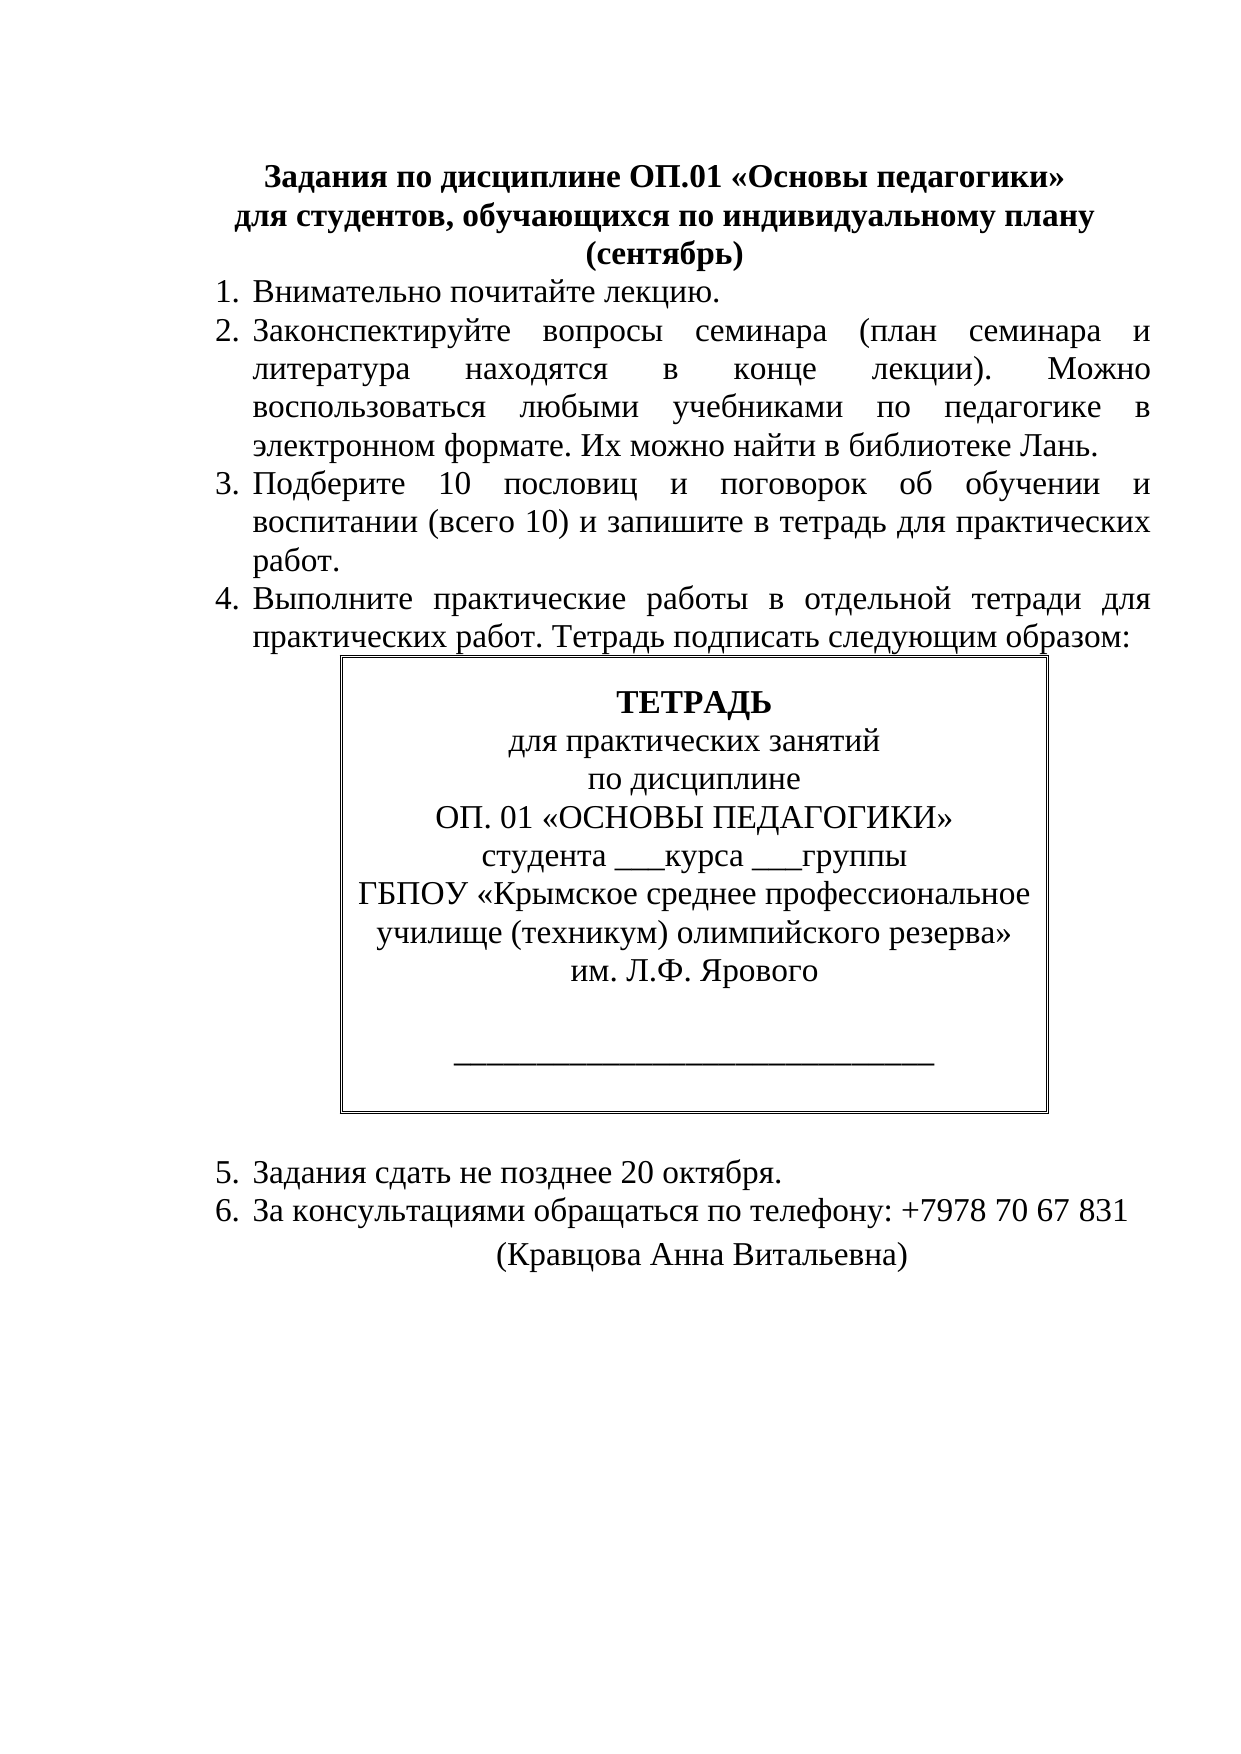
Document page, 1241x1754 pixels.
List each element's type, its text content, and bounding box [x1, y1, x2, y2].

list (Кравцова Анна Витальевна) [252, 1235, 1152, 1273]
text для студентов, обучающихся по индивидуальному плану (сентябрь) [177, 195, 1152, 271]
text Задания по дисциплине ОП.01 «Основы педагогики» [177, 156, 1152, 195]
list За консультациями обращаться по телефону: +7978 70 67 831 [215, 1191, 1152, 1229]
list Законспектируйте вопросы семинара (план семинара и литература находятся в конце лекции). Можно воспользоваться любыми учебниками по педагогике в электронном формате. Их можно найти в библиотеке Лань. [215, 310, 1152, 463]
list Выполните практические работы в отдельной тетради для практических работ. Тетрадь подписать следующим образом: [215, 578, 1152, 655]
list Задания сдать не позднее 20 октября. [215, 1152, 1152, 1191]
list Внимательно почитайте лекцию. [215, 271, 1152, 310]
list Подберите 10 пословиц и поговорок об обучении и воспитании (всего 10) и запишите в тетрадь для практических работ. [215, 463, 1152, 578]
table_header ТЕТРАДЬ для практических занятий по дисциплине ОП. 01 «ОСНОВЫ ПЕДАГОГИКИ» студента ___курса ___группы ГБПОУ «Крымское среднее профессиональное училище (техникум) олимпийского резерва» им. Л.Ф. Ярового _____________________________ [343, 658, 1046, 1111]
